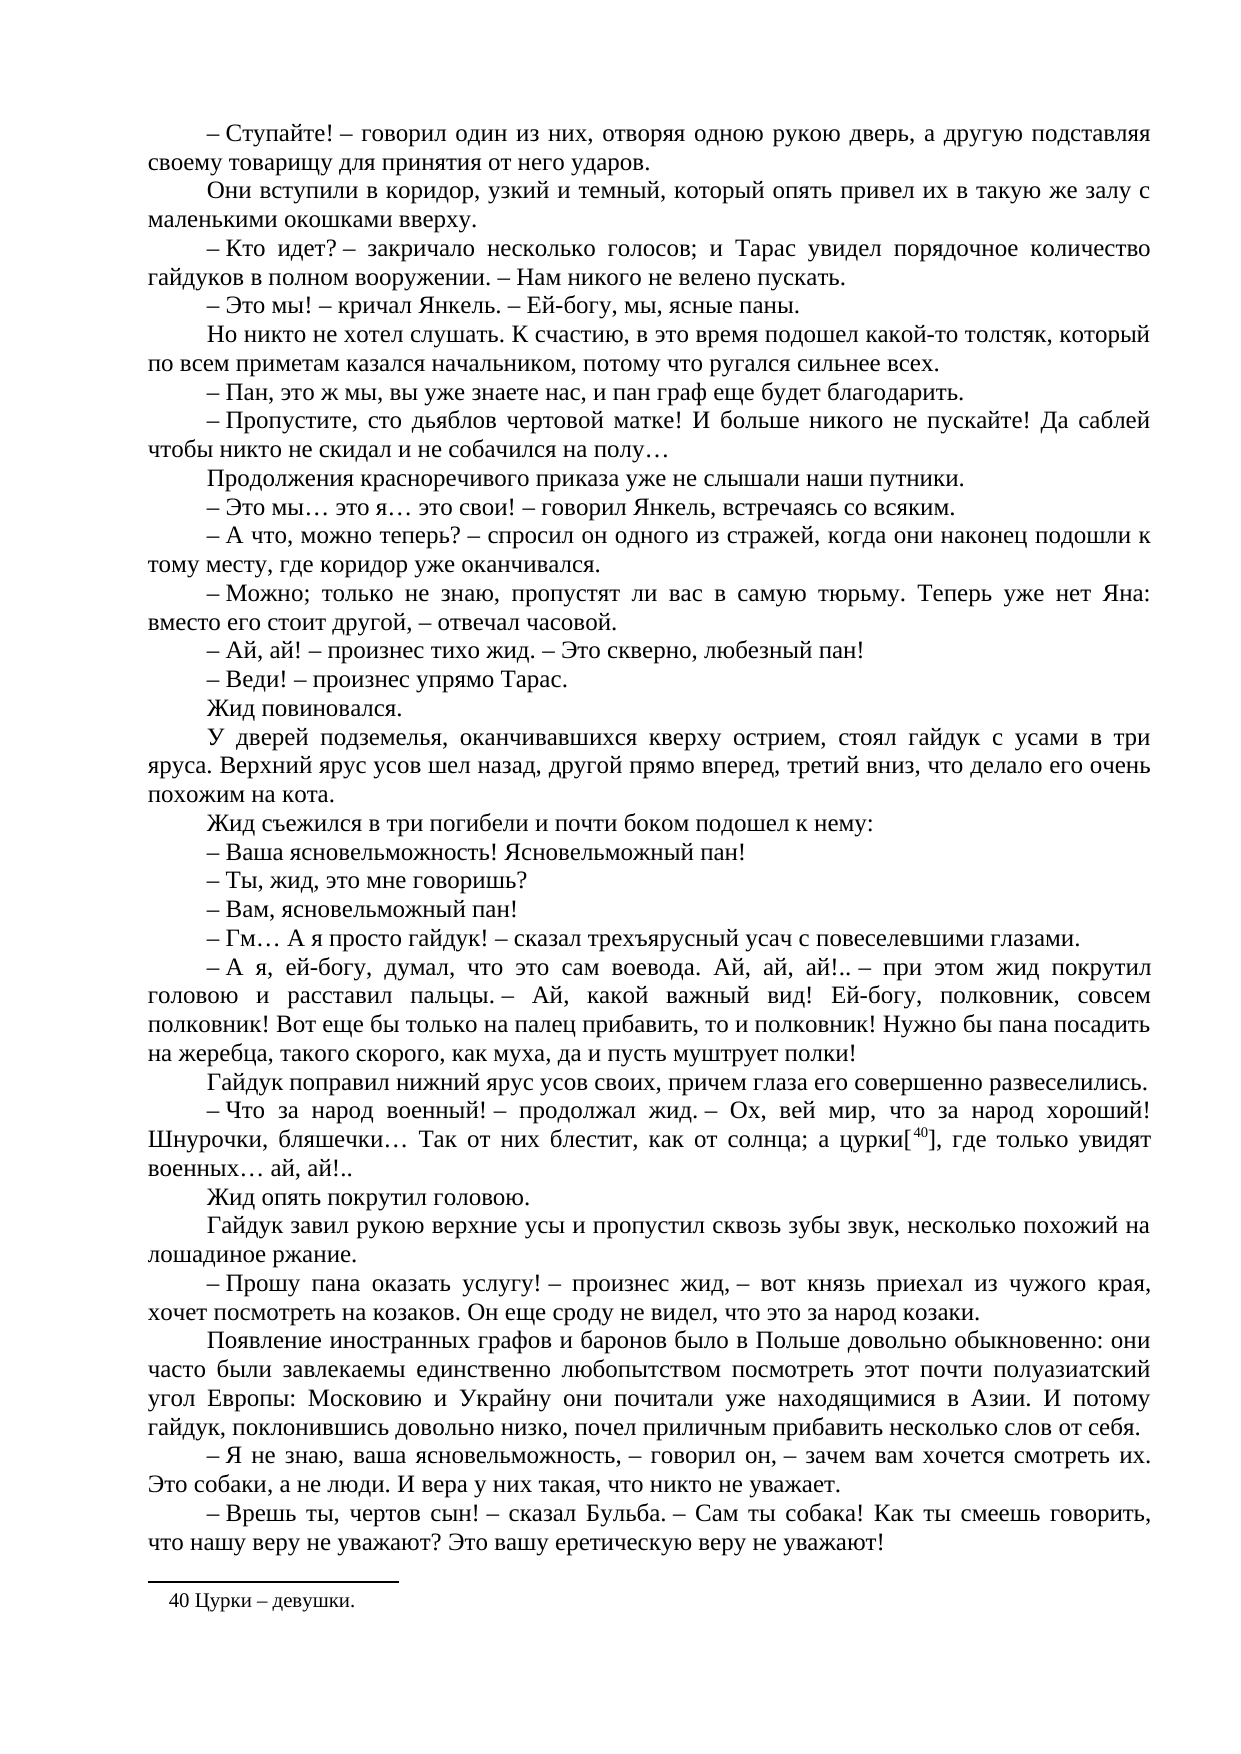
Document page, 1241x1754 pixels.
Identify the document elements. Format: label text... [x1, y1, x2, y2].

text – Что за народ военный! – продолжал жид. – Ох, вей мир, что за народ хороший! Шнурочки, бляшечки… Так от них блестит, как от солнца; а цурки[], где только увидят военных… ай, ай!.. [148, 1096, 1152, 1182]
text – Кто идет? – закричало несколько голосов; и Тарас увидел порядочное количество гайдуков в полном вооружении. – Нам никого не велено пускать. [148, 233, 1152, 291]
text Жид повиновался. [148, 693, 1152, 722]
text – Ступайте! – говорил один из них, отворяя одною рукою дверь, а другую подставляя своему товарищу для принятия от него ударов. [148, 118, 1152, 176]
text У дверей подземелья, оканчивавшихся кверху острием, стоял гайдук с усами в три яруса. Верхний ярус усов шел назад, другой прямо вперед, третий вниз, что делало его очень похожим на кота. [148, 722, 1152, 808]
text – Прошу пана оказать услугу! – произнес жид, – вот князь приехал из чужого края, хочет посмотреть на козаков. Он еще сроду не видел, что это за народ козаки. [148, 1268, 1152, 1326]
text – А я, ей-богу, думал, что это сам воевода. Ай, ай, ай!.. – при этом жид покрутил головою и расставил пальцы. – Ай, какой важный вид! Ей-богу, полковник, совсем полковник! Вот еще бы только на палец прибавить, то и полковник! Нужно бы пана посадить на жеребца, такого скорого, как муха, да и пусть муштрует полки! [148, 952, 1152, 1067]
text – Ай, ай! – произнес тихо жид. – Это скверно, любезный пан! [148, 636, 1152, 664]
text – Врешь ты, чертов сын! – сказал Бульба. – Сам ты собака! Как ты смеешь говорить, что нашу веру не уважают? Это вашу еретическую веру не уважают! [148, 1498, 1152, 1556]
text – Это мы… это я… это свои! – говорил Янкель, встречаясь со всяким. [148, 492, 1152, 521]
text – Вам, ясновельможный пан! [148, 894, 1152, 923]
text – А что, можно теперь? – спросил он одного из стражей, когда они наконец подошли к тому месту, где коридор уже оканчивался. [148, 521, 1152, 578]
text – Ты, жид, это мне говоришь? [148, 866, 1152, 894]
text Они вступили в коридор, узкий и темный, который опять привел их в такую же залу с маленькими окошками вверху. [148, 176, 1152, 233]
text Жид съежился в три погибели и почти боком подошел к нему: [148, 808, 1152, 837]
text Жид опять покрутил головою. [148, 1182, 1152, 1211]
text – Пан, это ж мы, вы уже знаете нас, и пан граф еще будет благодарить. [148, 377, 1152, 406]
text – Гм… А я просто гайдук! – сказал трехъярусный усач с повеселевшими глазами. [148, 923, 1152, 952]
text – Можно; только не знаю, пропустят ли вас в самую тюрьму. Теперь уже нет Яна: вместо его стоит другой, – отвечал часовой. [148, 578, 1152, 636]
text – Ваша ясновельможность! Ясновельможный пан! [148, 837, 1152, 866]
text – Это мы! – кричал Янкель. – Ей-богу, мы, ясные паны. [148, 291, 1152, 319]
text Продолжения красноречивого приказа уже не слышали наши путники. [148, 463, 1152, 492]
text – Пропустите, сто дьяблов чертовой матке! И больше никого не пускайте! Да саблей чтобы никто не скидал и не собачился на полу… [148, 406, 1152, 463]
text Но никто не хотел слушать. К счастию, в это время подошел какой-то толстяк, который по всем приметам казался начальником, потому что ругался сильнее всех. [148, 319, 1152, 377]
text – Веди! – произнес упрямо Тарас. [148, 664, 1152, 693]
text Появление иностранных графов и баронов было в Польше довольно обыкновенно: они часто были завлекаемы единственно любопытством посмотреть этот почти полуазиатский угол Европы: Московию и Украйну они почитали уже находящимися в Азии. И потому гайдук, поклонившись довольно низко, почел приличным прибавить несколько слов от себя. [148, 1326, 1152, 1441]
text – Я не знаю, ваша ясновельможность, – говорил он, – зачем вам хочется смотреть их. Это собаки, а не люди. И вера у них такая, что никто не уважает. [148, 1441, 1152, 1498]
text Гайдук завил рукою верхние усы и пропустил сквозь зубы звук, несколько похожий на лошадиное ржание. [148, 1211, 1152, 1268]
text Гайдук поправил нижний ярус усов своих, причем глаза его совершенно развеселились. [148, 1067, 1152, 1096]
